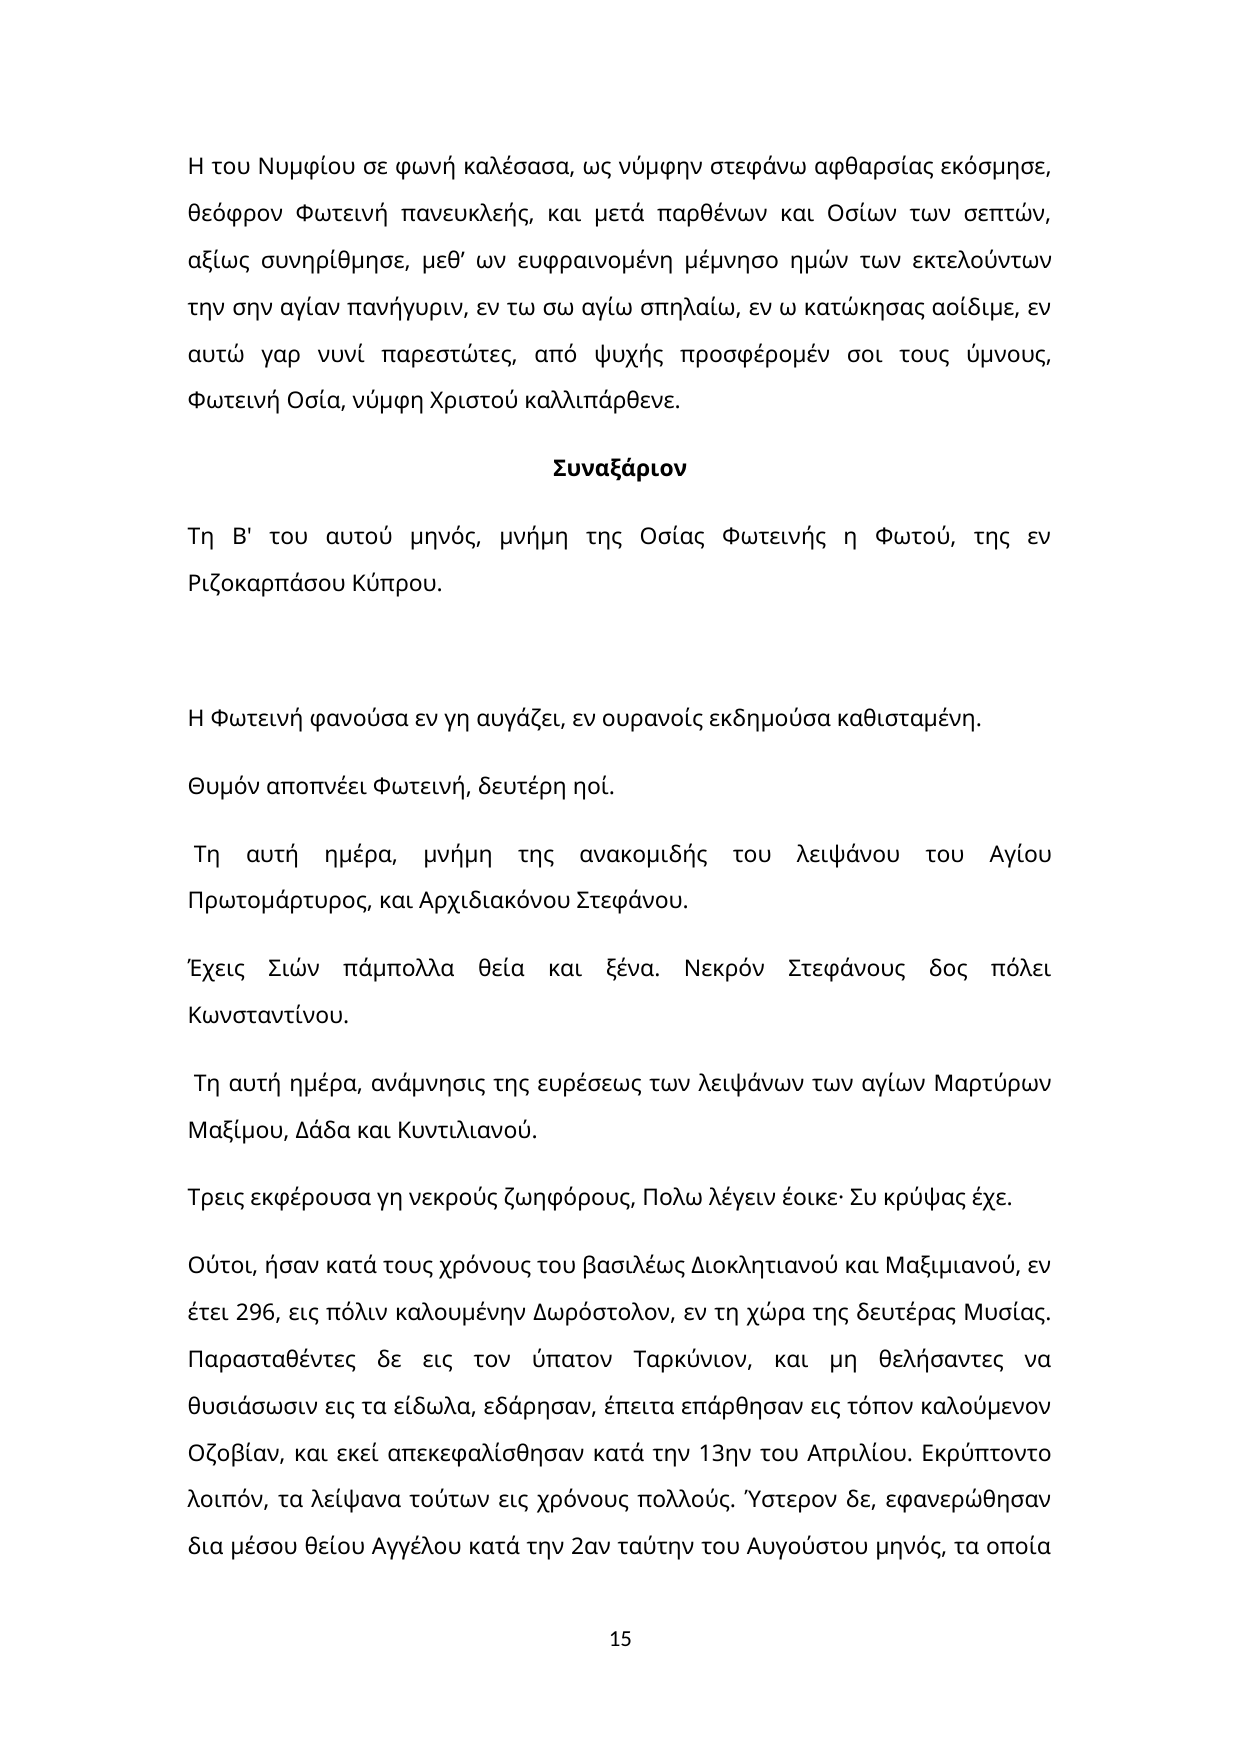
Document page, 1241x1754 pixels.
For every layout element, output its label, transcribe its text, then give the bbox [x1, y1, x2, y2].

text Συναξάριον [187, 452, 1053, 483]
text Έχεις Σιών πάμπολλα θεία και ξένα. Νεκρόν Στεφάνους δος πόλει Κωνσταντίνου. [187, 952, 1053, 1030]
text Θυμόν αποπνέει Φωτεινή, δευτέρη ηοί. [187, 770, 1053, 801]
text Τη αυτή ημέρα, μνήμη της ανακομιδής του λειψάνου του Αγίου Πρωτομάρτυρος, και Αρχιδιακόνου Στεφάνου. [187, 837, 1053, 916]
text Τρεις εκφέρουσα γη νεκρούς ζωηφόρους, Πολω λέγειν έοικε· Συ κρύψας έχε. [187, 1181, 1053, 1212]
text Η του Νυμφίου σε φωνή καλέσασα, ως νύμφην στεφάνω αφθαρσίας εκόσμησε, θεόφρον Φωτεινή πανευκλεής, και μετά παρθένων και Οσίων των σεπτών, αξίως συνηρίθμησε, μεθ’ ων ευφραινομένη μέμνησο ημών των εκτελούντων την σην αγίαν πανήγυριν, εν τω σω αγίω σπηλαίω, εν ω κατώκησας αοίδιμε, εν αυτώ γαρ νυνί παρεστώτες, από ψυχής προσφέρομέν σοι τους ύμνους, Φωτεινή Οσία, νύμφη Χριστού καλλιπάρθενε. [187, 150, 1053, 416]
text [187, 1249, 1053, 1561]
text Τη Β' του αυτού μηνός, μνήμη της Οσίας Φωτεινής η Φωτού, της εν Ριζοκαρπάσου Κύπρου. [187, 520, 1053, 598]
text Η Φωτεινή φανούσα εν γη αυγάζει, εν ουρανοίς εκδημούσα καθισταμένη. [187, 702, 1053, 733]
text Τη αυτή ημέρα, ανάμνησις της ευρέσεως των λειψάνων των αγίων Μαρτύρων Μαξίμου, Δάδα και Κυντιλιανού. [187, 1067, 1053, 1145]
